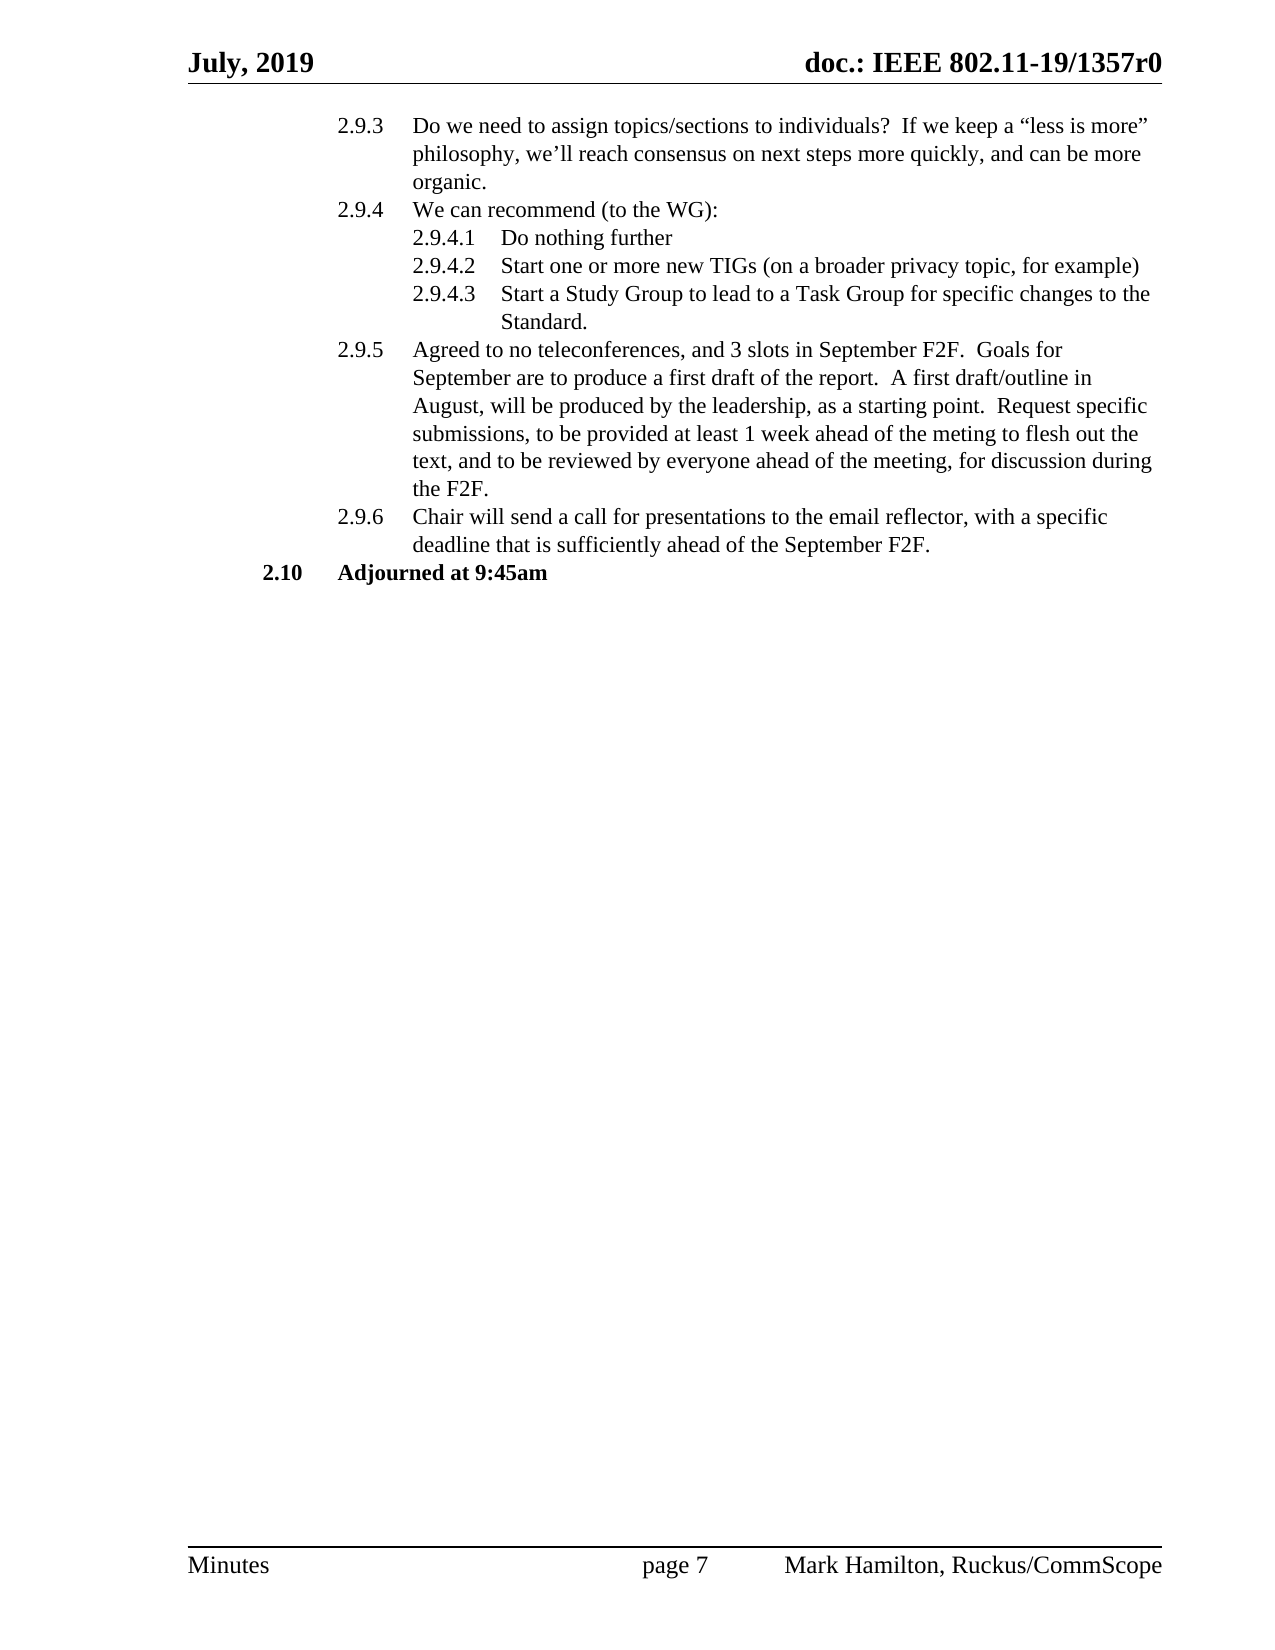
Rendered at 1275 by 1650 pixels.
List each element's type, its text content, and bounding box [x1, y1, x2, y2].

list Chair will send a call for presentations to the email reflector, with a specific deadline that is sufficiently ahead of the September F2F. [337, 503, 1162, 558]
list Do nothing further [412, 224, 1162, 251]
list Agreed to no teleconferences, and 3 slots in September F2F. Goals for September are to produce a first draft of the report. A first draft/outline in August, will be produced by the leadership, as a starting point. Request specific submissions, to be provided at least 1 week ahead of the meting to flesh out the text, and to be reviewed by everyone ahead of the meeting, for discussion during the F2F. [337, 336, 1162, 502]
list Start one or more new TIGs (on a broader privacy topic, for example) [412, 252, 1162, 278]
list Adjourned at 9:45am [262, 559, 1162, 586]
list Start a Study Group to lead to a Task Group for specific changes to the Standard. [412, 280, 1162, 334]
list We can recommend (to the WG): [337, 196, 1162, 223]
list Do we need to assign topics/sections to individuals? If we keep a “less is more” philosophy, we’ll reach consensus on next steps more quickly, and can be more organic. [337, 112, 1162, 195]
